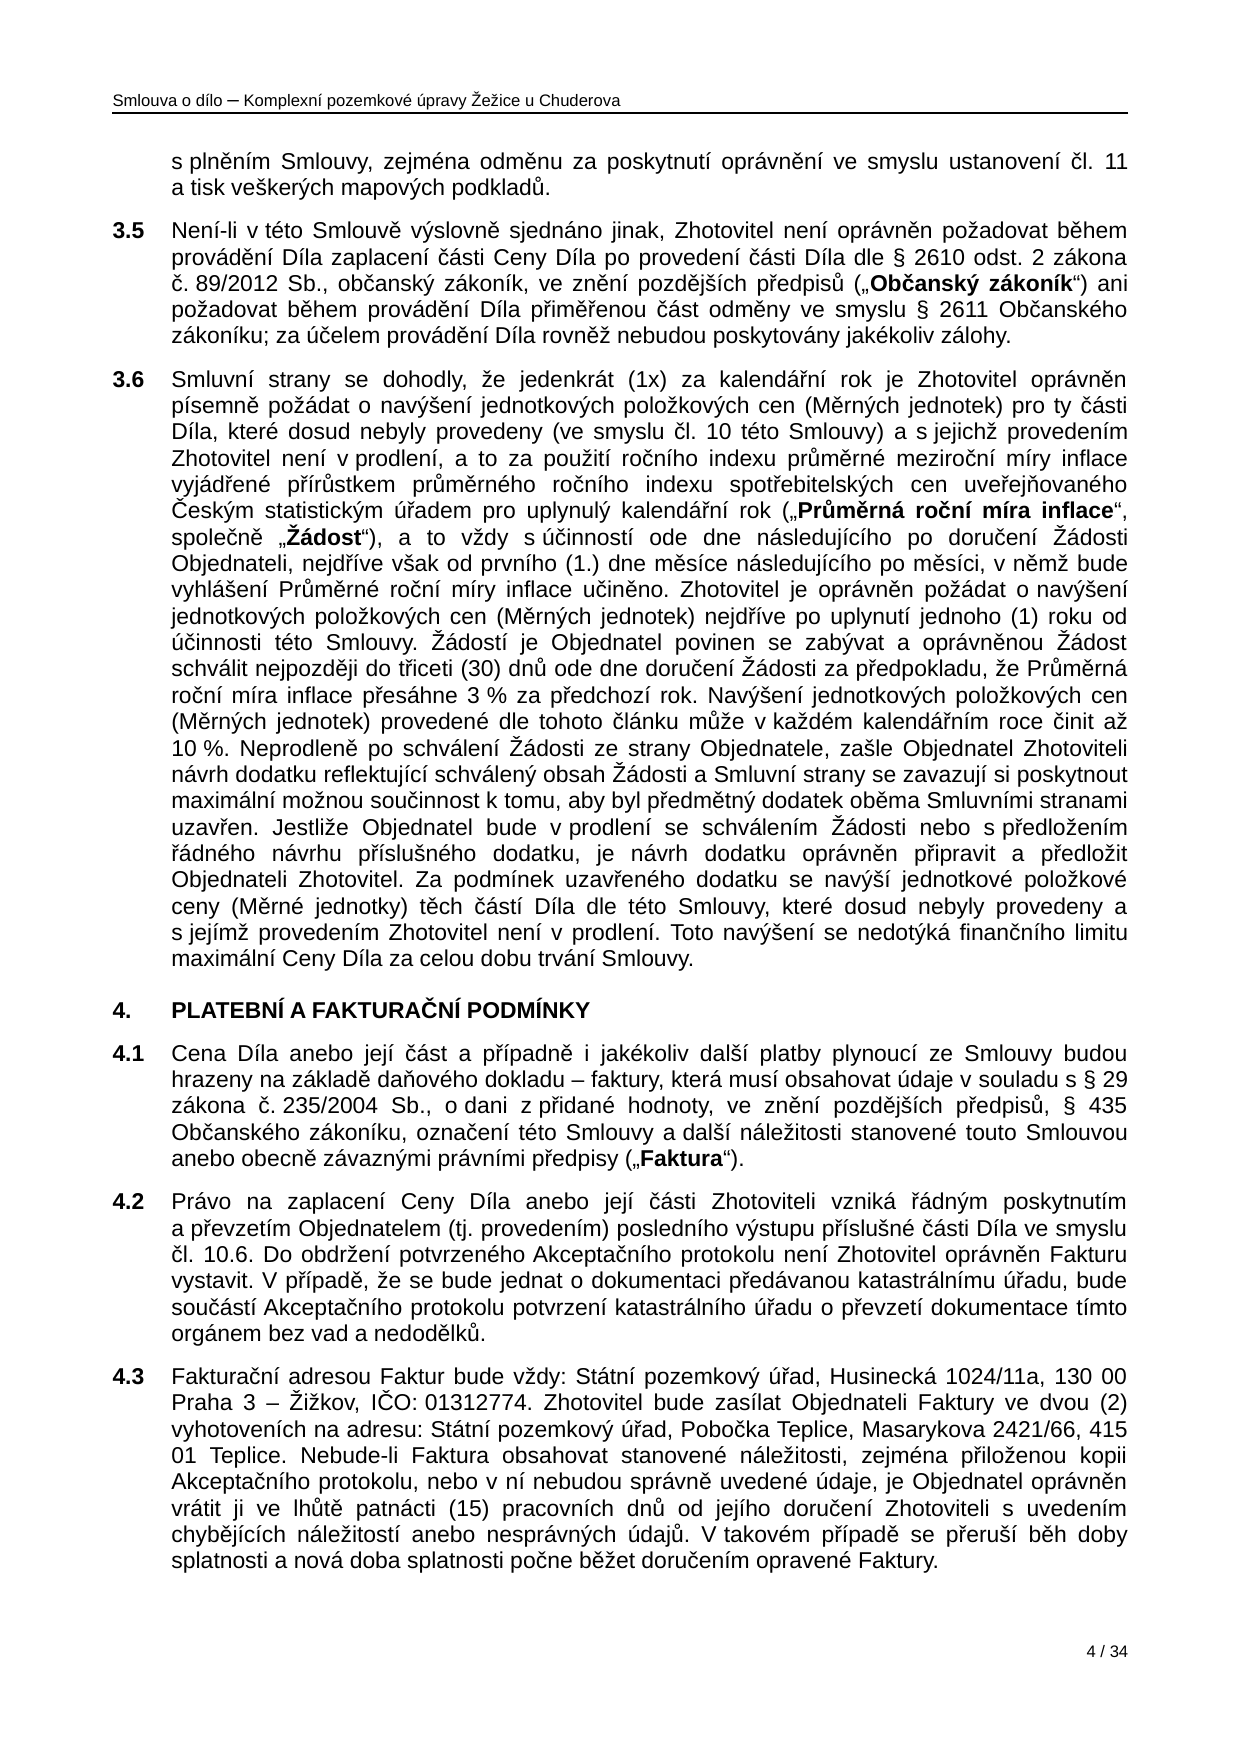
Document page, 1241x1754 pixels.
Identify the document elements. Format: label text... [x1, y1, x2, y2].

text Platební a fakturační podmínky [112, 997, 1128, 1023]
text Smluvní strany se dohodly, že jedenkrát (1x) za kalendářní rok je Zhotovitel oprávněn písemně požádat o navýšení jednotkových položkových cen (Měrných jednotek) pro ty části Díla, které dosud nebyly provedeny (ve smyslu čl. 10 této Smlouvy) a s jejichž provedením Zhotovitel není v prodlení, a to za použití ročního indexu průměrné meziroční míry inflace vyjádřené přírůstkem průměrného ročního indexu spotřebitelských cen uveřejňovaného Českým statistickým úřadem pro uplynulý kalendářní rok („Průměrná roční míra inflace“, společně „Žádost“), a to vždy s účinností ode dne následujícího po doručení Žádosti Objednateli, nejdříve však od prvního (1.) dne měsíce následujícího po měsíci, v němž bude vyhlášení Průměrné roční míry inflace učiněno. Zhotovitel je oprávněn požádat o navýšení jednotkových položkových cen (Měrných jednotek) nejdříve po uplynutí jednoho (1) roku od účinnosti této Smlouvy. Žádostí je Objednatel povinen se zabývat a oprávněnou Žádost schválit nejpozději do třiceti (30) dnů ode dne doručení Žádosti za předpokladu, že Průměrná roční míra inflace přesáhne 3 % za předchozí rok. Navýšení jednotkových položkových cen (Měrných jednotek) provedené dle tohoto článku může v každém kalendářním roce činit až 10 %. Neprodleně po schválení Žádosti ze strany Objednatele, zašle Objednatel Zhotoviteli návrh dodatku reflektující schválený obsah Žádosti a Smluvní strany se zavazují si poskytnout maximální možnou součinnost k tomu, aby byl předmětný dodatek oběma Smluvními stranami uzavřen. Jestliže Objednatel bude v prodlení se schválením Žádosti nebo s předložením řádného návrhu příslušného dodatku, je návrh dodatku oprávněn připravit a předložit Objednateli Zhotovitel. Za podmínek uzavřeného dodatku se navýší jednotkové položkové ceny (Měrné jednotky) těch částí Díla dle této Smlouvy, které dosud nebyly provedeny a s jejímž provedením Zhotovitel není v prodlení. Toto navýšení se nedotýká finančního limitu maximální Ceny Díla za celou dobu trvání Smlouvy. [112, 366, 1128, 972]
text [112, 148, 1128, 200]
text Cena Díla anebo její část a případně i jakékoliv další platby plynoucí ze Smlouvy budou hrazeny na základě daňového dokladu – faktury, která musí obsahovat údaje v souladu s § 29 zákona č. 235/2004 Sb., o dani z přidané hodnoty, ve znění pozdějších předpisů, § 435 Občanského zákoníku, označení této Smlouvy a další náležitosti stanovené touto Smlouvou anebo obecně závaznými právními předpisy („Faktura“). [112, 1040, 1128, 1171]
text Není-li v této Smlouvě výslovně sjednáno jinak, Zhotovitel není oprávněn požadovat během provádění Díla zaplacení části Ceny Díla po provedení části Díla dle § 2610 odst. 2 zákona č. 89/2012 Sb., občanský zákoník, ve znění pozdějších předpisů („Občanský zákoník“) ani požadovat během provádění Díla přiměřenou část odměny ve smyslu § 2611 Občanského zákoníku; za účelem provádění Díla rovněž nebudou poskytovány jakékoliv zálohy. [112, 217, 1128, 349]
text Fakturační adresou Faktur bude vždy: Státní pozemkový úřad, Husinecká 1024/11a, 130 00 Praha 3 – Žižkov, IČO: 01312774. Zhotovitel bude zasílat Objednateli Faktury ve dvou (2) vyhotoveních na adresu: Státní pozemkový úřad, Pobočka Teplice, Masarykova 2421/66, 415 01 Teplice. Nebude-li Faktura obsahovat stanovené náležitosti, zejména přiloženou kopii Akceptačního protokolu, nebo v ní nebudou správně uvedené údaje, je Objednatel oprávněn vrátit ji ve lhůtě patnácti (15) pracovních dnů od jejího doručení Zhotoviteli s uvedením chybějících náležitostí anebo nesprávných údajů. V takovém případě se přeruší běh doby splatnosti a nová doba splatnosti počne běžet doručením opravené Faktury. [112, 1363, 1128, 1574]
text Právo na zaplacení Ceny Díla anebo její části Zhotoviteli vzniká řádným poskytnutím a převzetím Objednatelem (tj. provedením) posledního výstupu příslušné části Díla ve smyslu čl. 10.6. Do obdržení potvrzeného Akceptačního protokolu není Zhotovitel oprávněn Fakturu vystavit. V případě, že se bude jednat o dokumentaci předávanou katastrálnímu úřadu, bude součástí Akceptačního protokolu potvrzení katastrálního úřadu o převzetí dokumentace tímto orgánem bez vad a nedodělků. [112, 1188, 1128, 1346]
